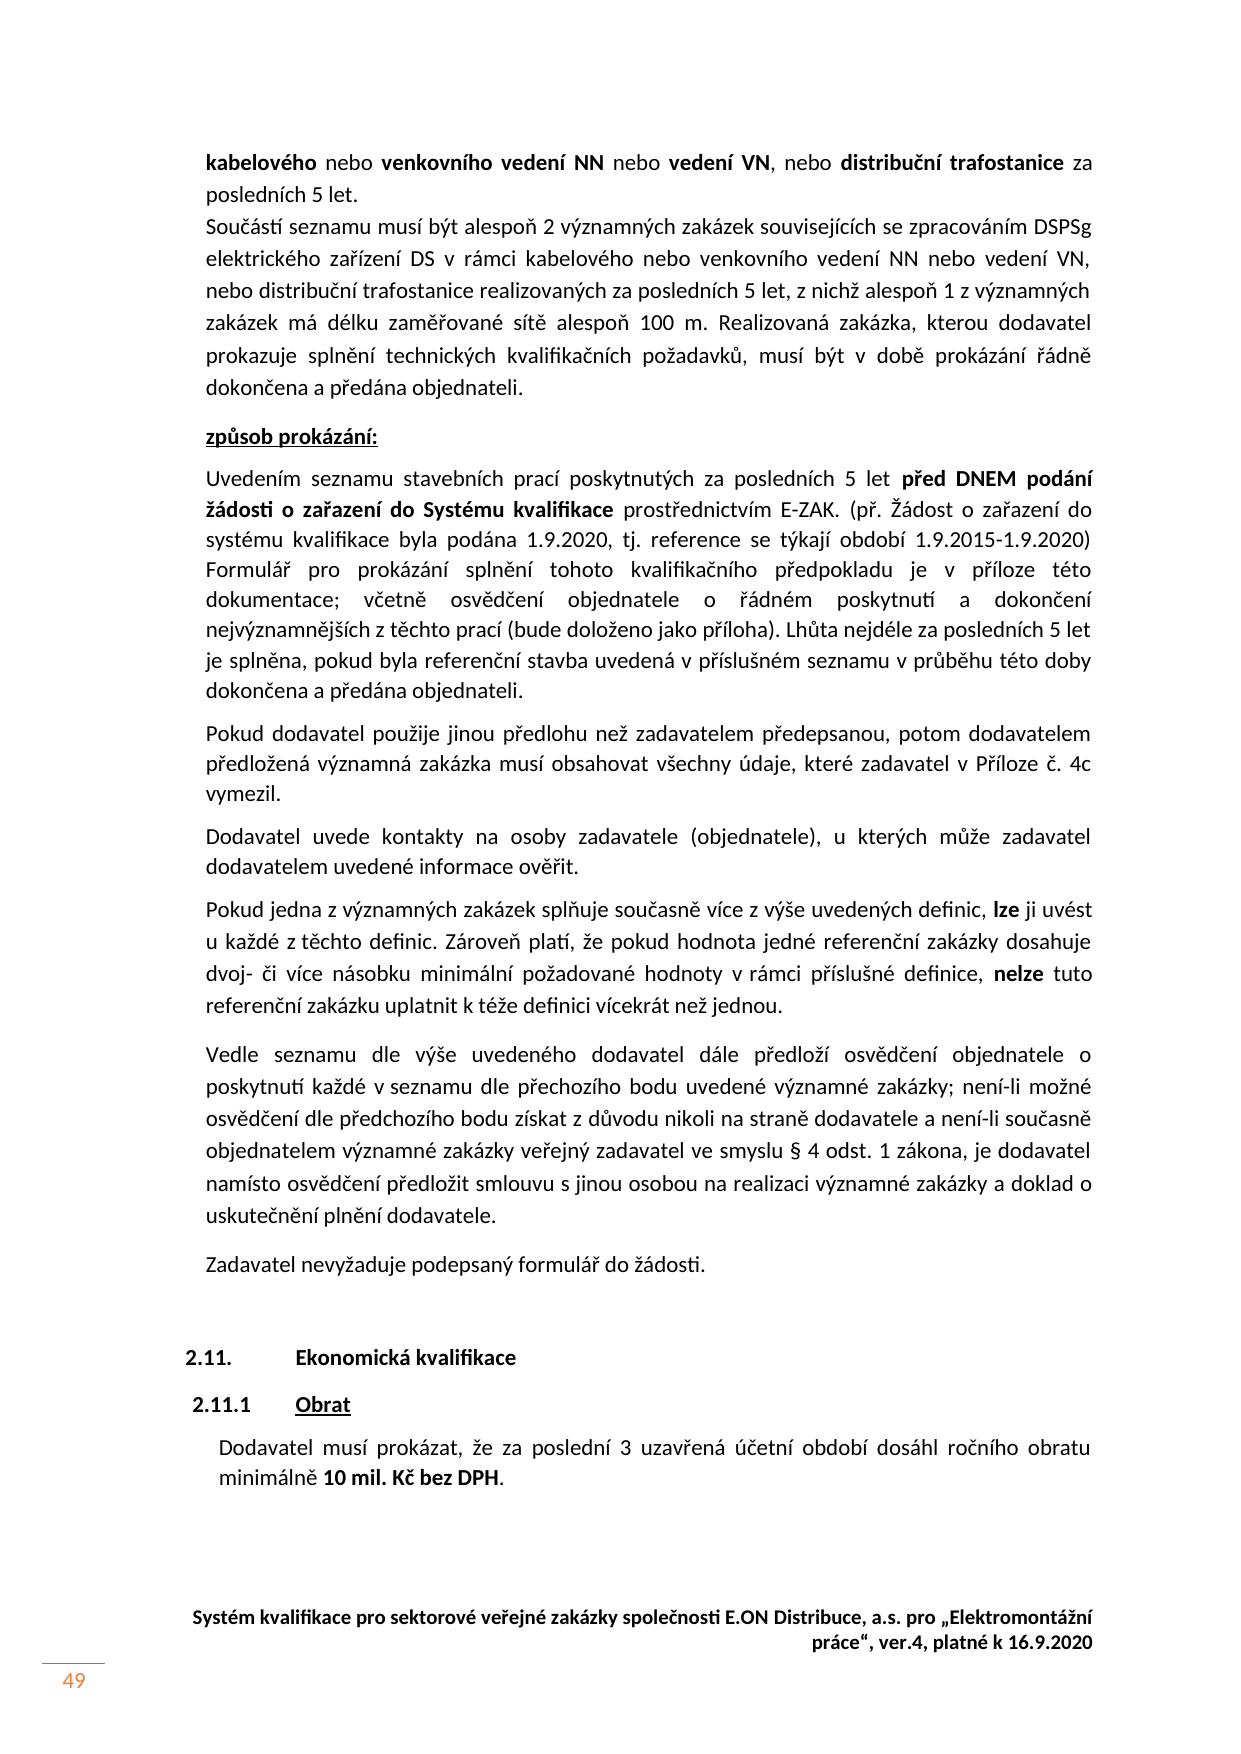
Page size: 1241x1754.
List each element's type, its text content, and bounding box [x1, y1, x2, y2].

text Pokud dodavatel použije jinou předlohu než zadavatelem předepsanou, potom dodavatelem předložená významná zakázka musí obsahovat všechny údaje, které zadavatel v Příloze č. 4c vymezil. [206, 719, 1093, 807]
text způsob prokázání: [206, 422, 1093, 450]
list Obrat [192, 1390, 1093, 1418]
text Dodavatel uvede kontakty na osoby zadavatele (objednatele), u kterých může zadavatel dodavatelem uvedené informace ověřit. [206, 822, 1093, 880]
text Vedle seznamu dle výše uvedeného dodavatel dále předloží osvědčení objednatele o poskytnutí každé v seznamu dle přechozího bodu uvedené významné zakázky; není-li možné osvědčení dle předchozího bodu získat z důvodu nikoli na straně dodavatele a není-li současně objednatelem významné zakázky veřejný zadavatel ve smyslu § 4 odst. 1 zákona, je dodavatel namísto osvědčení předložit smlouvu s jinou osobou na realizaci významné zakázky a doklad o uskutečnění plnění dodavatele. [206, 1040, 1093, 1229]
text Zadavatel nevyžaduje podepsaný formulář do žádosti. [206, 1250, 1093, 1278]
text Pokud jedna z významných zakázek splňuje současně více z výše uvedených definic, lze ji uvést u každé z těchto definic. Zároveň platí, že pokud hodnota jedné referenční zakázky dosahuje dvoj- či více násobku minimální požadované hodnoty v rámci příslušné definice, nelze tuto referenční zakázku uplatnit k téže definici vícekrát než jednou. [206, 895, 1093, 1019]
text Součástí seznamu musí být alespoň 2 významných zakázek souvisejících se zpracováním DSPSg elektrického zařízení DS v rámci kabelového nebo venkovního vedení NN nebo vedení VN, nebo distribuční trafostanice realizovaných za posledních 5 let, z nichž alespoň 1 z významných zakázek má délku zaměřované sítě alespoň 100 m. Realizovaná zakázka, kterou dodavatel prokazuje splnění technických kvalifikačních požadavků, musí být v době prokázání řádně dokončena a předána objednateli. [206, 212, 1093, 401]
text Uvedením seznamu stavebních prací poskytnutých za posledních 5 let před DNEM podání žádosti o zařazení do Systému kvalifikace prostřednictvím E-ZAK. (př. Žádost o zařazení do systému kvalifikace byla podána 1.9.2020, tj. reference se týkají období 1.9.2015-1.9.2020) Formulář pro prokázání splnění tohoto kvalifikačního předpokladu je v příloze této dokumentace; včetně osvědčení objednatele o řádném poskytnutí a dokončení nejvýznamnějších z těchto prací (bude doloženo jako příloha). Lhůta nejdéle za posledních 5 let je splněna, pokud byla referenční stavba uvedená v příslušném seznamu v průběhu této doby dokončena a předána objednateli. [206, 464, 1093, 704]
list Ekonomická kvalifikace [185, 1343, 1093, 1371]
text Dodavatel musí prokázat, že za poslední 3 uzavřená účetní období dosáhl ročního obratu minimálně 10 mil. Kč bez DPH. [218, 1433, 1093, 1491]
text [148, 148, 1093, 208]
